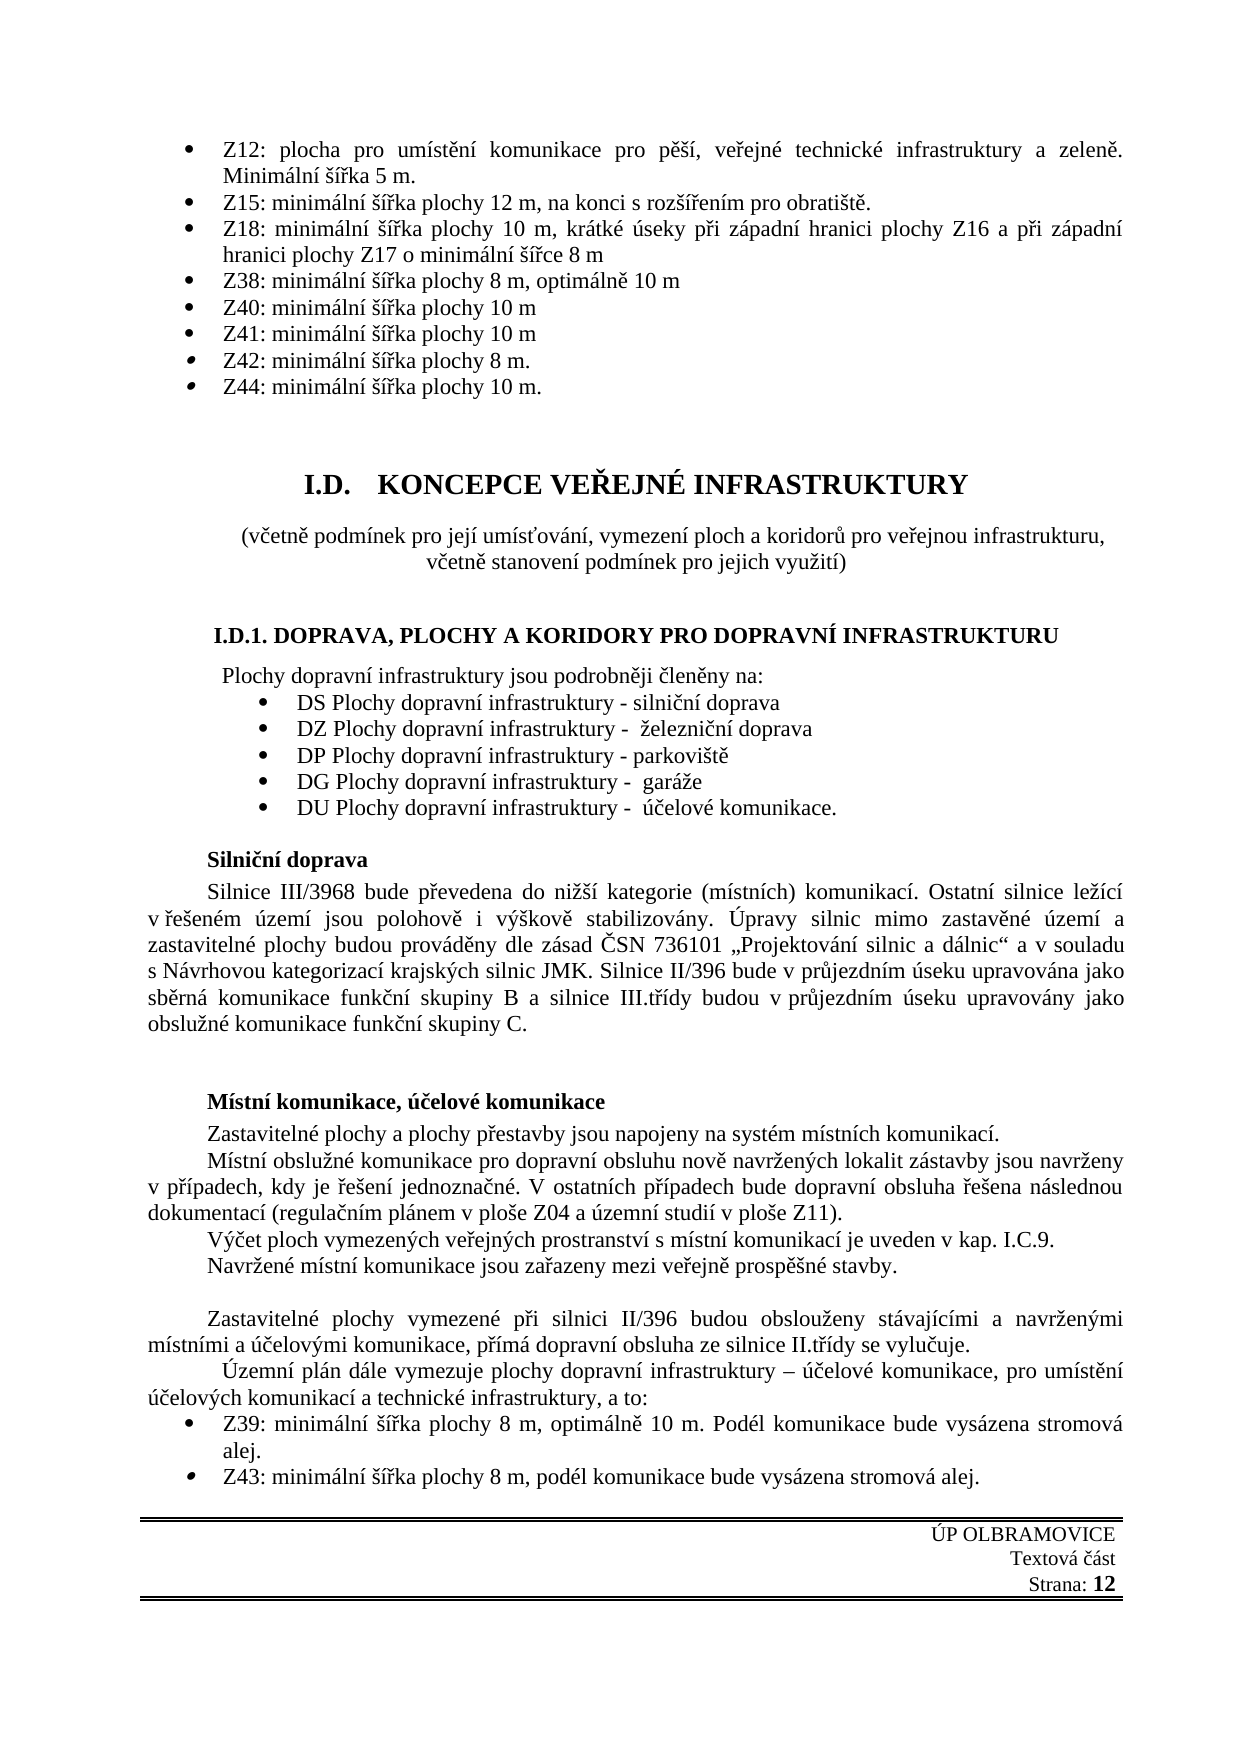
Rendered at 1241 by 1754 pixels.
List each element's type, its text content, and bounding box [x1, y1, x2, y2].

text Plochy dopravní infrastruktury jsou podrobněji členěny na: [148, 663, 1125, 689]
list Z43: minimální šířka plochy 8 m, podél komunikace bude vysázena stromová alej. [185, 1463, 1125, 1489]
text Zastavitelné plochy vymezené při silnici II/396 budou obslouženy stávajícími a navrženými místními a účelovými komunikace, přímá dopravní obsluha ze silnice II.třídy se vylučuje. [148, 1305, 1125, 1358]
text Navržené místní komunikace jsou zařazeny mezi veřejně prospěšné stavby. [148, 1252, 1125, 1278]
list DZ Plochy dopravní infrastruktury - železniční doprava [259, 715, 1125, 742]
list Z42: minimální šířka plochy 8 m. [185, 347, 1125, 373]
text Silniční doprava [148, 846, 1125, 872]
list Z40: minimální šířka plochy 10 m [185, 294, 1125, 320]
list DG Plochy dopravní infrastruktury - garáže [259, 768, 1125, 794]
list Z44: minimální šířka plochy 10 m. [185, 373, 1125, 399]
subtitle Doprava, plochy a koridory pro dopravní infrastrukturu [148, 622, 1125, 648]
text Silnice III/3968 bude převedena do nižší kategorie (místních) komunikací. Ostatní silnice ležící v řešeném území jsou polohově i výškově stabilizovány. Úpravy silnic mimo zastavěné území a zastavitelné plochy budou prováděny dle zásad ČSN 736101 „Projektování silnic a dálnic“ a v souladu s Návrhovou kategorizací krajských silnic JMK. Silnice II/396 bude v průjezdním úseku upravována jako sběrná komunikace funkční skupiny B a silnice III.třídy budou v průjezdním úseku upravovány jako obslužné komunikace funkční skupiny C. [148, 878, 1125, 1036]
list Z18: minimální šířka plochy 10 m, krátké úseky při západní hranici plochy Z16 a při západní hranici plochy Z17 o minimální šířce 8 m [185, 215, 1125, 268]
text Územní plán dále vymezuje plochy dopravní infrastruktury – účelové komunikace, pro umístění účelových komunikací a technické infrastruktury, a to: [148, 1358, 1125, 1410]
list DU Plochy dopravní infrastruktury - účelové komunikace. [259, 794, 1125, 821]
list Z39: minimální šířka plochy 8 m, optimálně 10 m. Podél komunikace bude vysázena stromová alej. [185, 1410, 1125, 1463]
list Z38: minimální šířka plochy 8 m, optimálně 10 m [185, 268, 1125, 294]
subtitle KONCEPCE VEŘEJNÉ INFRASTRUKTURY [148, 467, 1125, 501]
list DP Plochy dopravní infrastruktury - parkoviště [259, 742, 1125, 768]
text Místní komunikace, účelové komunikace [148, 1088, 1125, 1114]
list Z15: minimální šířka plochy 12 m, na konci s rozšířením pro obratiště. [185, 188, 1125, 215]
text (včetně podmínek pro její umísťování, vymezení ploch a koridorů pro veřejnou infrastrukturu, včetně stanovení podmínek pro jejich využití) [148, 522, 1125, 574]
list DS Plochy dopravní infrastruktury - silniční doprava [259, 689, 1125, 715]
text Výčet ploch vymezených veřejných prostranství s místní komunikací je uveden v kap. I.C.9. [148, 1226, 1125, 1252]
list Z12: plocha pro umístění komunikace pro pěší, veřejné technické infrastruktury a zeleně. Minimální šířka 5 m. [185, 136, 1125, 188]
list Z41: minimální šířka plochy 10 m [185, 320, 1125, 347]
text Zastavitelné plochy a plochy přestavby jsou napojeny na systém místních komunikací. [148, 1120, 1125, 1147]
text Místní obslužné komunikace pro dopravní obsluhu nově navržených lokalit zástavby jsou navrženy v případech, kdy je řešení jednoznačné. V ostatních případech bude dopravní obsluha řešena následnou dokumentací (regulačním plánem v ploše Z04 a územní studií v ploše Z11). [148, 1147, 1125, 1226]
